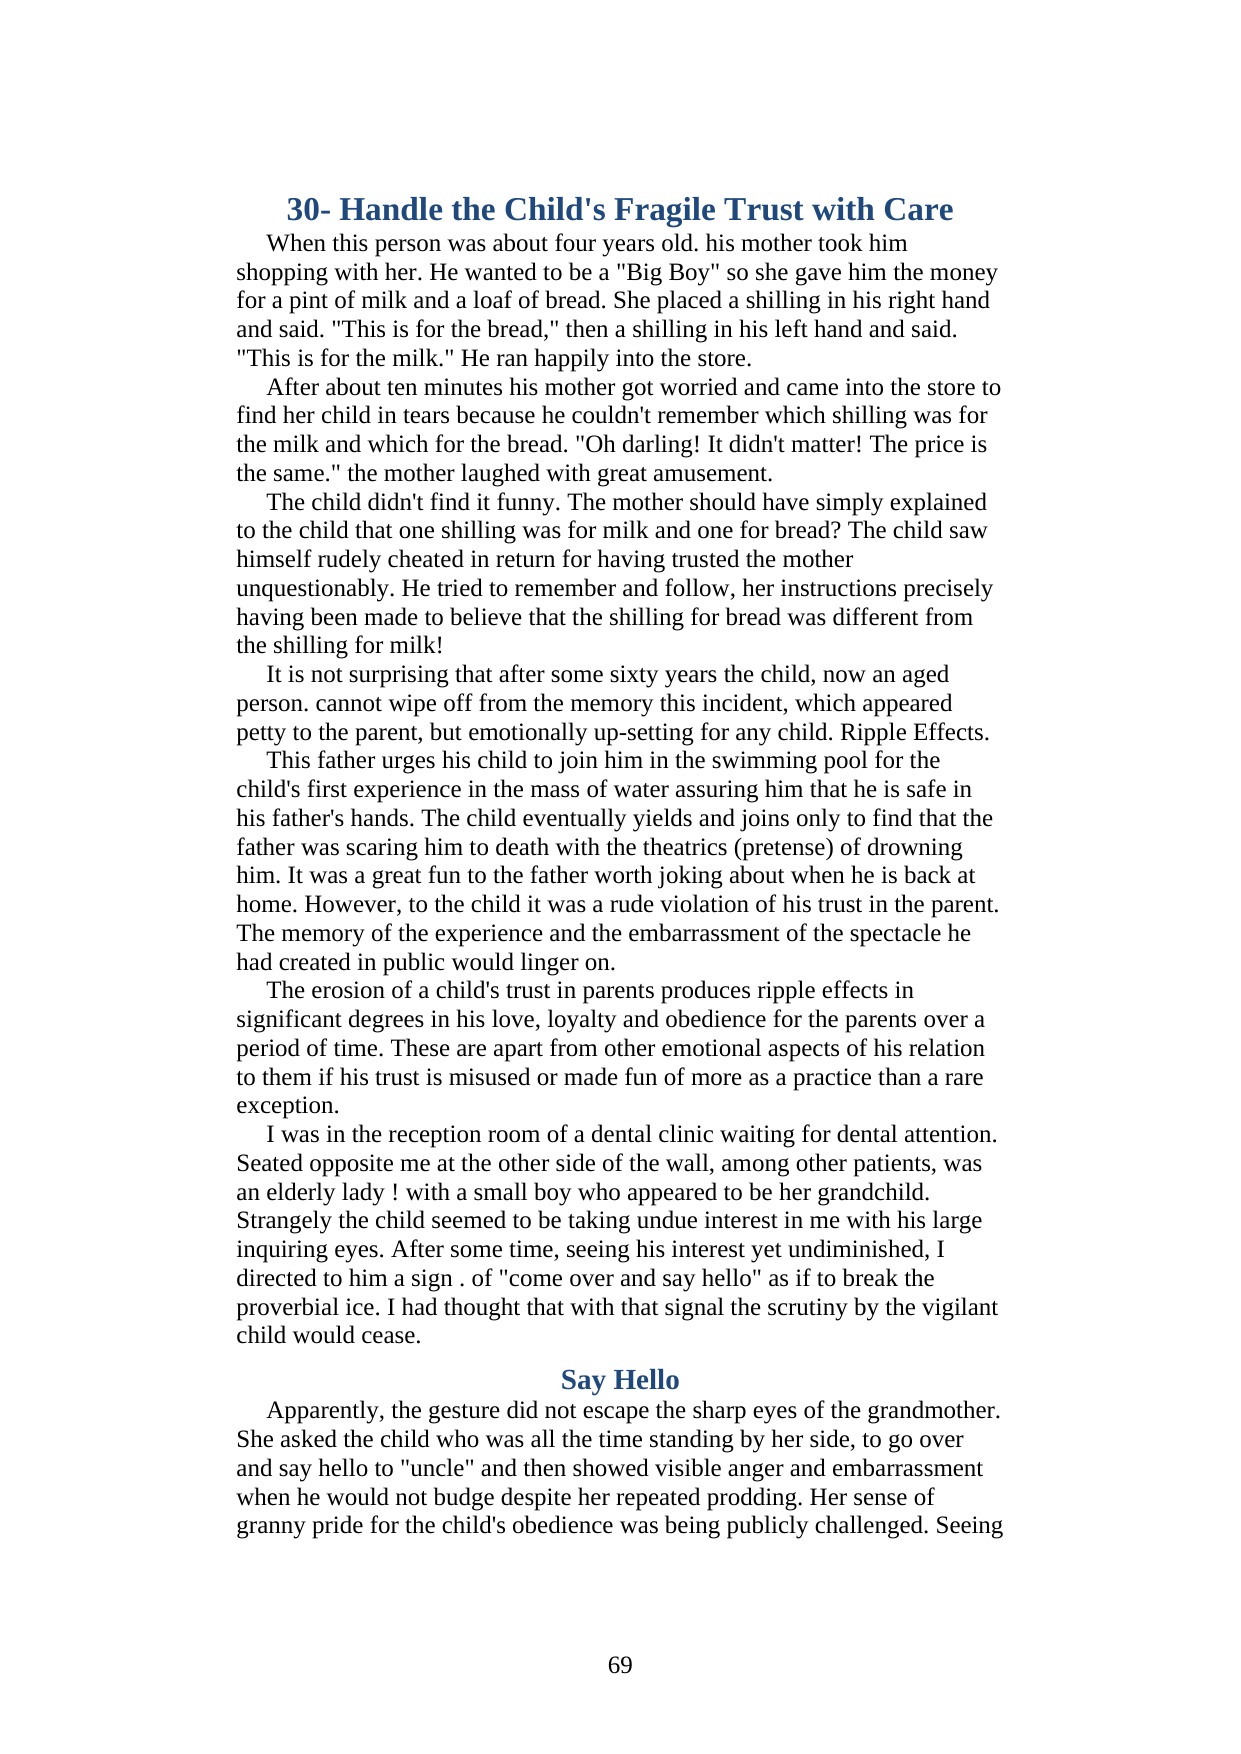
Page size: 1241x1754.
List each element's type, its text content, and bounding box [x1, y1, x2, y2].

text After about ten minutes his mother got worried and came into the store to find her child in tears because he couldn't remember which shilling was for the milk and which for the bread. "Oh darling! It didn't matter! The price is the same." the mother laughed with great amusement. [236, 372, 1004, 487]
text It is not surprising that after some sixty years the child, now an aged person. cannot wipe off from the memory this incident, which appeared petty to the parent, but emotionally up-setting for any child. Ripple Effects. [236, 659, 1004, 746]
text The child didn't find it funny. The mother should have simply explained to the child that one shilling was for milk and one for bread? The child saw himself rudely cheated in return for having trusted the mother unquestionably. He tried to remember and follow, her instructions precisely having been made to believe that the shilling for bread was different from the shilling for milk! [236, 487, 1004, 659]
text I was in the reception room of a dental clinic waiting for dental attention. Seated opposite me at the other side of the wall, among other patients, was an elderly lady ! with a small boy who appeared to be her grandchild. Strangely the child seemed to be taking undue interest in me with his large inquiring eyes. After some time, seeing his interest yet undiminished, I directed to him a sign . of "come over and say hello" as if to break the proverbial ice. I had thought that with that signal the scrutiny by the vigilant child would cease. [236, 1119, 1004, 1349]
subtitle 30- Handle the Child's Fragile Trust with Care [236, 190, 1004, 228]
text The erosion of a child's trust in parents produces ripple effects in significant degrees in his love, loyalty and obedience for the parents over a period of time. These are apart from other emotional aspects of his relation to them if his trust is misused or made fun of more as a practice than a rare exception. [236, 976, 1004, 1119]
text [236, 1395, 1004, 1539]
subtitle Say Hello [236, 1362, 1004, 1395]
text This father urges his child to join him in the swimming pool for the child's first experience in the mass of water assuring him that he is safe in his father's hands. The child eventually yields and joins only to find that the father was scaring him to death with the theatrics (pretense) of drowning him. It was a great fun to the father worth joking about when he is back at home. However, to the child it was a rude violation of his trust in the parent. The memory of the experience and the embarrassment of the spectacle he had created in public would linger on. [236, 746, 1004, 976]
text When this person was about four years old. his mother took him shopping with her. He wanted to be a "Big Boy" so she gave him the money for a pint of milk and a loaf of bread. She placed a shilling in his right hand and said. "This is for the bread," then a shilling in his left hand and said. "This is for the milk." He ran happily into the store. [236, 228, 1004, 372]
